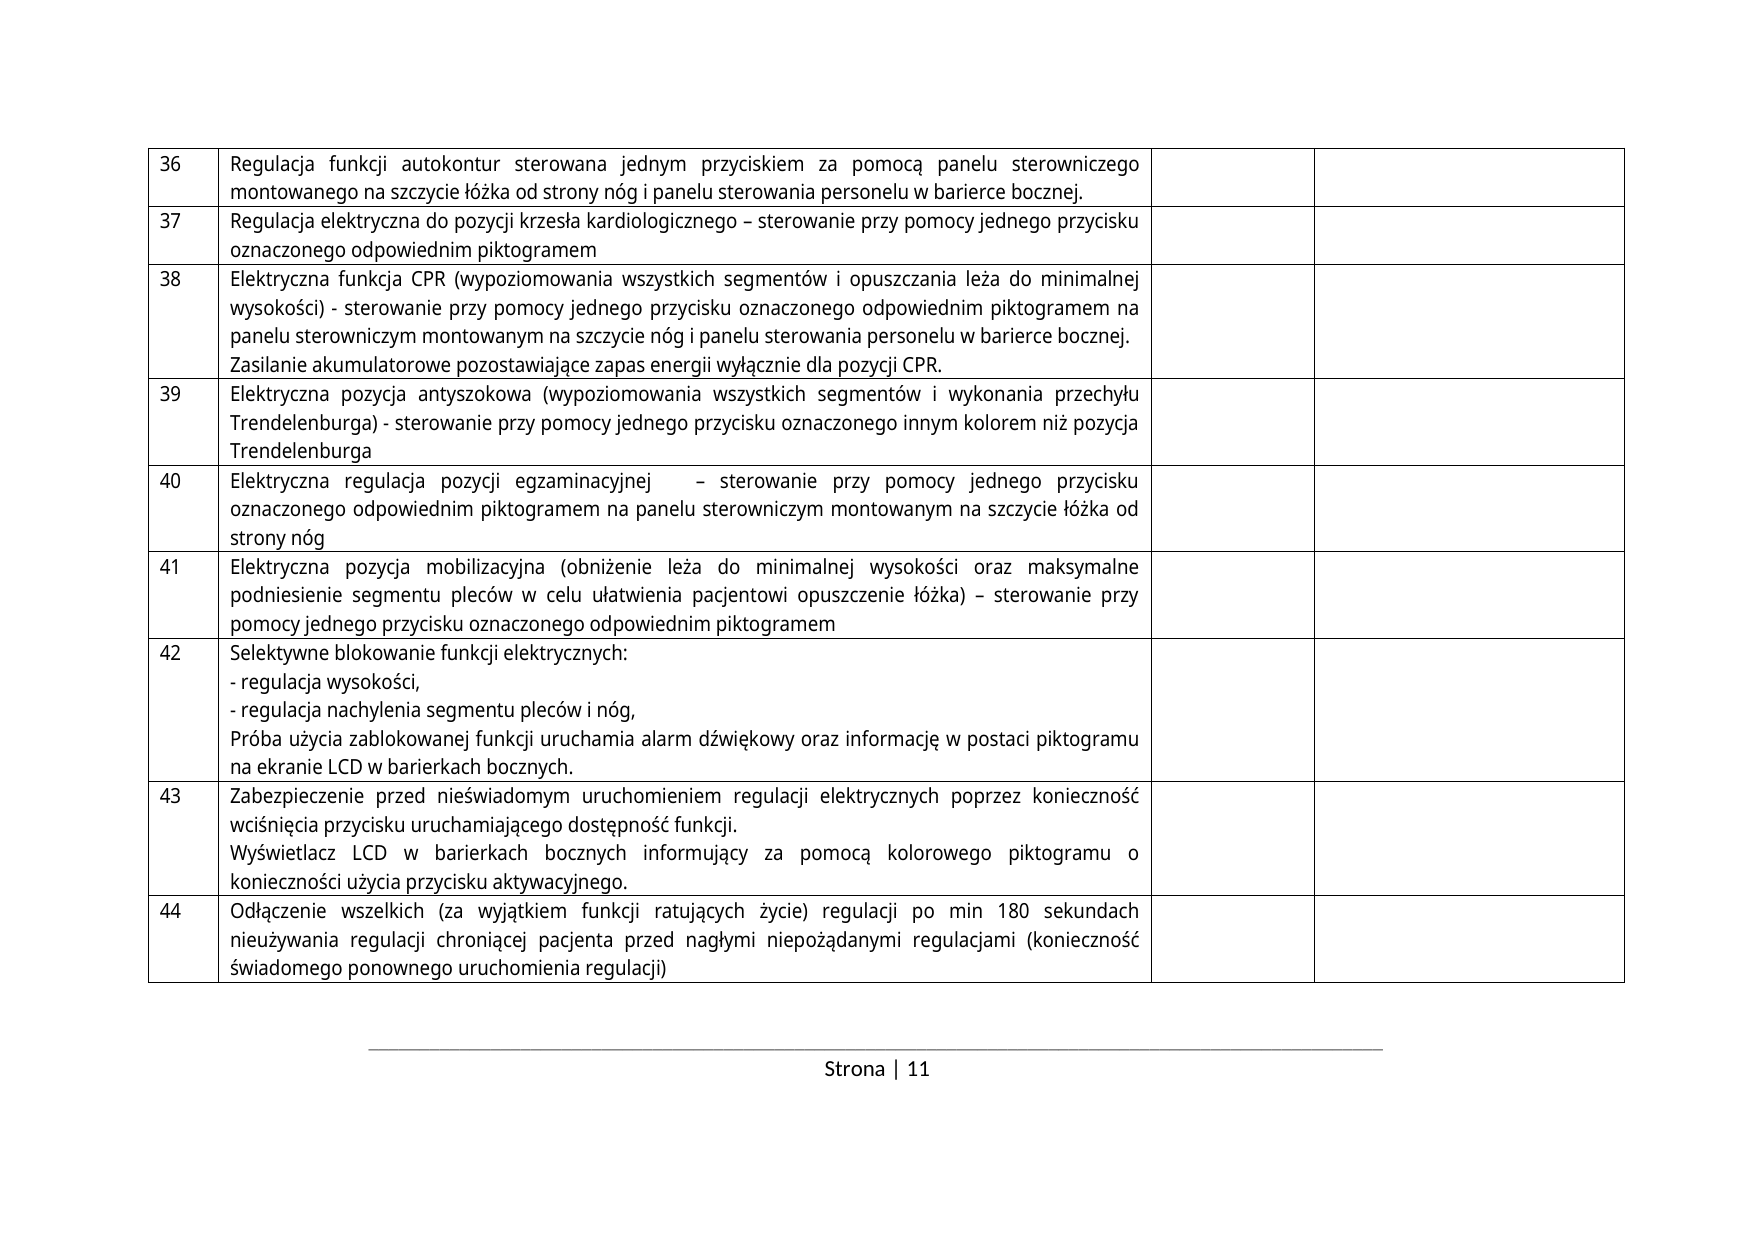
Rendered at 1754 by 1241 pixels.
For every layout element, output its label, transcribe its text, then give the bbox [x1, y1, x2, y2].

table_cell [1152, 379, 1314, 465]
table_cell [1315, 149, 1624, 206]
table_cell [1315, 207, 1624, 263]
table_cell 44 [149, 896, 218, 982]
table_cell [1315, 896, 1624, 982]
table_cell [1315, 265, 1624, 378]
table_cell [1152, 265, 1314, 378]
table_cell [1152, 639, 1314, 781]
table_cell Zabezpieczenie przed nieświadomym uruchomieniem regulacji elektrycznych poprzez konieczność wciśnięcia przycisku uruchamiającego dostępność funkcji. Wyświetlacz LCD w barierkach bocznych informujący za pomocą kolorowego piktogramu o konieczności użycia przycisku aktywacyjnego. [219, 782, 1151, 895]
table_cell 42 [149, 639, 218, 781]
table_cell Regulacja funkcji autokontur sterowana jednym przyciskiem za pomocą panelu sterowniczego montowanego na szczycie łóżka od strony nóg i panelu sterowania personelu w barierce bocznej. [219, 149, 1151, 206]
table_cell Elektryczna pozycja mobilizacyjna (obniżenie leża do minimalnej wysokości oraz maksymalne podniesienie segmentu pleców w celu ułatwienia pacjentowi opuszczenie łóżka) – sterowanie przy pomocy jednego przycisku oznaczonego odpowiednim piktogramem [219, 552, 1151, 637]
table_cell 36 [149, 149, 218, 206]
table_cell [1152, 896, 1314, 982]
table_cell 41 [149, 552, 218, 637]
table_cell Selektywne blokowanie funkcji elektrycznych: - regulacja wysokości, - regulacja nachylenia segmentu pleców i nóg, Próba użycia zablokowanej funkcji uruchamia alarm dźwiękowy oraz informację w postaci piktogramu na ekranie LCD w barierkach bocznych. [219, 639, 1151, 781]
table_cell Elektryczna funkcja CPR (wypoziomowania wszystkich segmentów i opuszczania leża do minimalnej wysokości) - sterowanie przy pomocy jednego przycisku oznaczonego odpowiednim piktogramem na panelu sterowniczym montowanym na szczycie nóg i panelu sterowania personelu w barierce bocznej. Zasilanie akumulatorowe pozostawiające zapas energii wyłącznie dla pozycji CPR. [219, 265, 1151, 378]
table_cell 37 [149, 207, 218, 263]
table_cell [1152, 782, 1314, 895]
table_cell [1315, 552, 1624, 637]
table_cell [1315, 379, 1624, 465]
table_cell 40 [149, 466, 218, 551]
table_cell Odłączenie wszelkich (za wyjątkiem funkcji ratujących życie) regulacji po min 180 sekundach nieużywania regulacji chroniącej pacjenta przed nagłymi niepożądanymi regulacjami (konieczność świadomego ponownego uruchomienia regulacji) [219, 896, 1151, 982]
table_cell [1152, 149, 1314, 206]
table_cell [1315, 466, 1624, 551]
table_cell [1315, 782, 1624, 895]
table_cell 43 [149, 782, 218, 895]
table_cell [1152, 552, 1314, 637]
table_cell Elektryczna pozycja antyszokowa (wypoziomowania wszystkich segmentów i wykonania przechyłu Trendelenburga) - sterowanie przy pomocy jednego przycisku oznaczonego innym kolorem niż pozycja Trendelenburga [219, 379, 1151, 465]
table_cell 38 [149, 265, 218, 378]
table_cell [1152, 466, 1314, 551]
table_cell Elektryczna regulacja pozycji egzaminacyjnej – sterowanie przy pomocy jednego przycisku oznaczonego odpowiednim piktogramem na panelu sterowniczym montowanym na szczycie łóżka od strony nóg [219, 466, 1151, 551]
table_cell [1315, 639, 1624, 781]
table_cell [1152, 207, 1314, 263]
table_cell 39 [149, 379, 218, 465]
table_cell Regulacja elektryczna do pozycji krzesła kardiologicznego – sterowanie przy pomocy jednego przycisku oznaczonego odpowiednim piktogramem [219, 207, 1151, 263]
